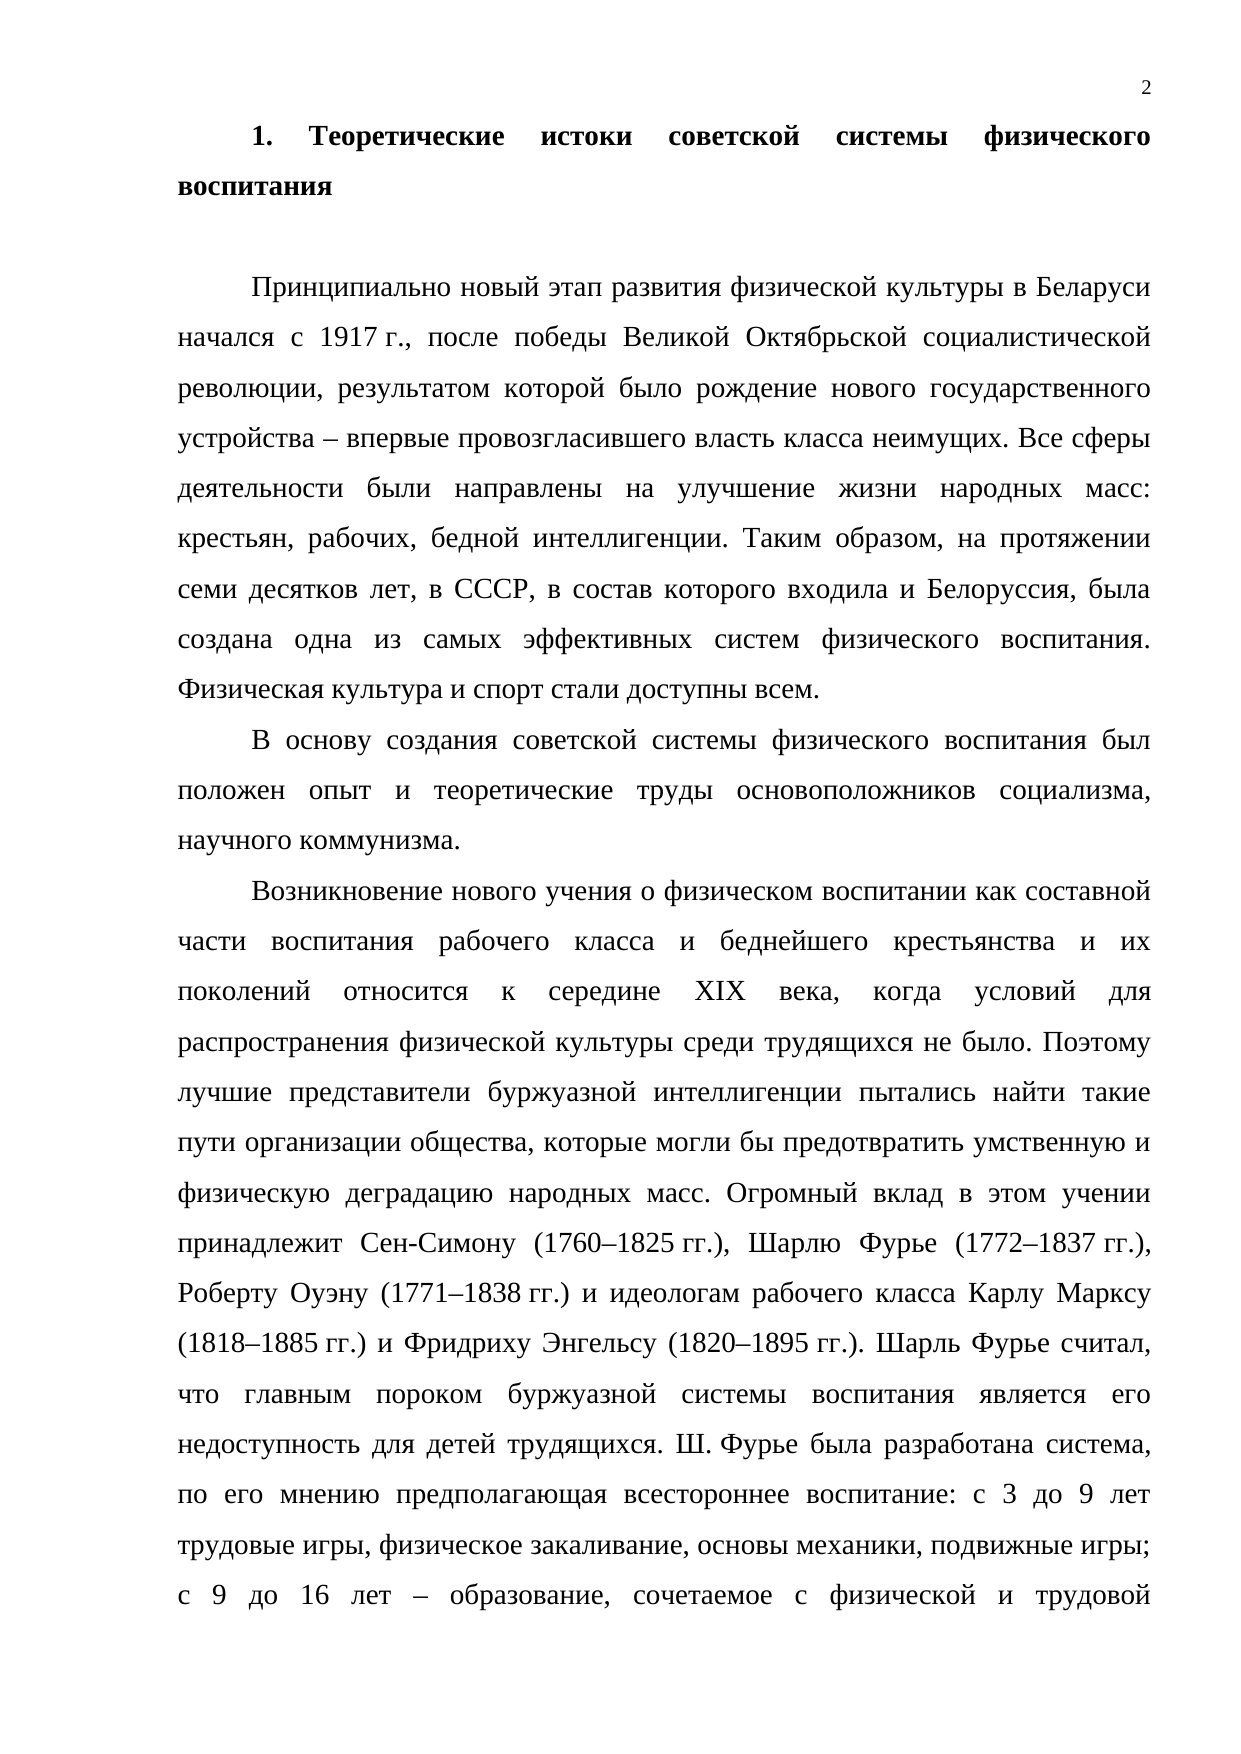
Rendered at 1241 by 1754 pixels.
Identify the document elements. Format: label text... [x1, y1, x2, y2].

text В основу создания советской системы физического воспитания был положен опыт и теоретические труды основоположников социализма, научного коммунизма. [177, 722, 1152, 856]
text 1. Теоретические истоки советской системы физического воспитания [177, 118, 1152, 202]
text Принципиально новый этап развития физической культуры в Беларуси начался с 1917 г., после победы Великой Октябрьской социалистической революции, результатом которой было рождение нового государственного устройства – впервые провозгласившего власть класса неимущих. Все сферы деятельности были направлены на улучшение жизни народных масс: крестьян, рабочих, бедной интеллигенции. Таким образом, на протяжении семи десятков лет, в СССР, в состав которого входила и Белоруссия, была создана одна из самых эффективных систем физического воспитания. Физическая культура и спорт стали доступны всем. [177, 269, 1152, 705]
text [177, 873, 1152, 1611]
